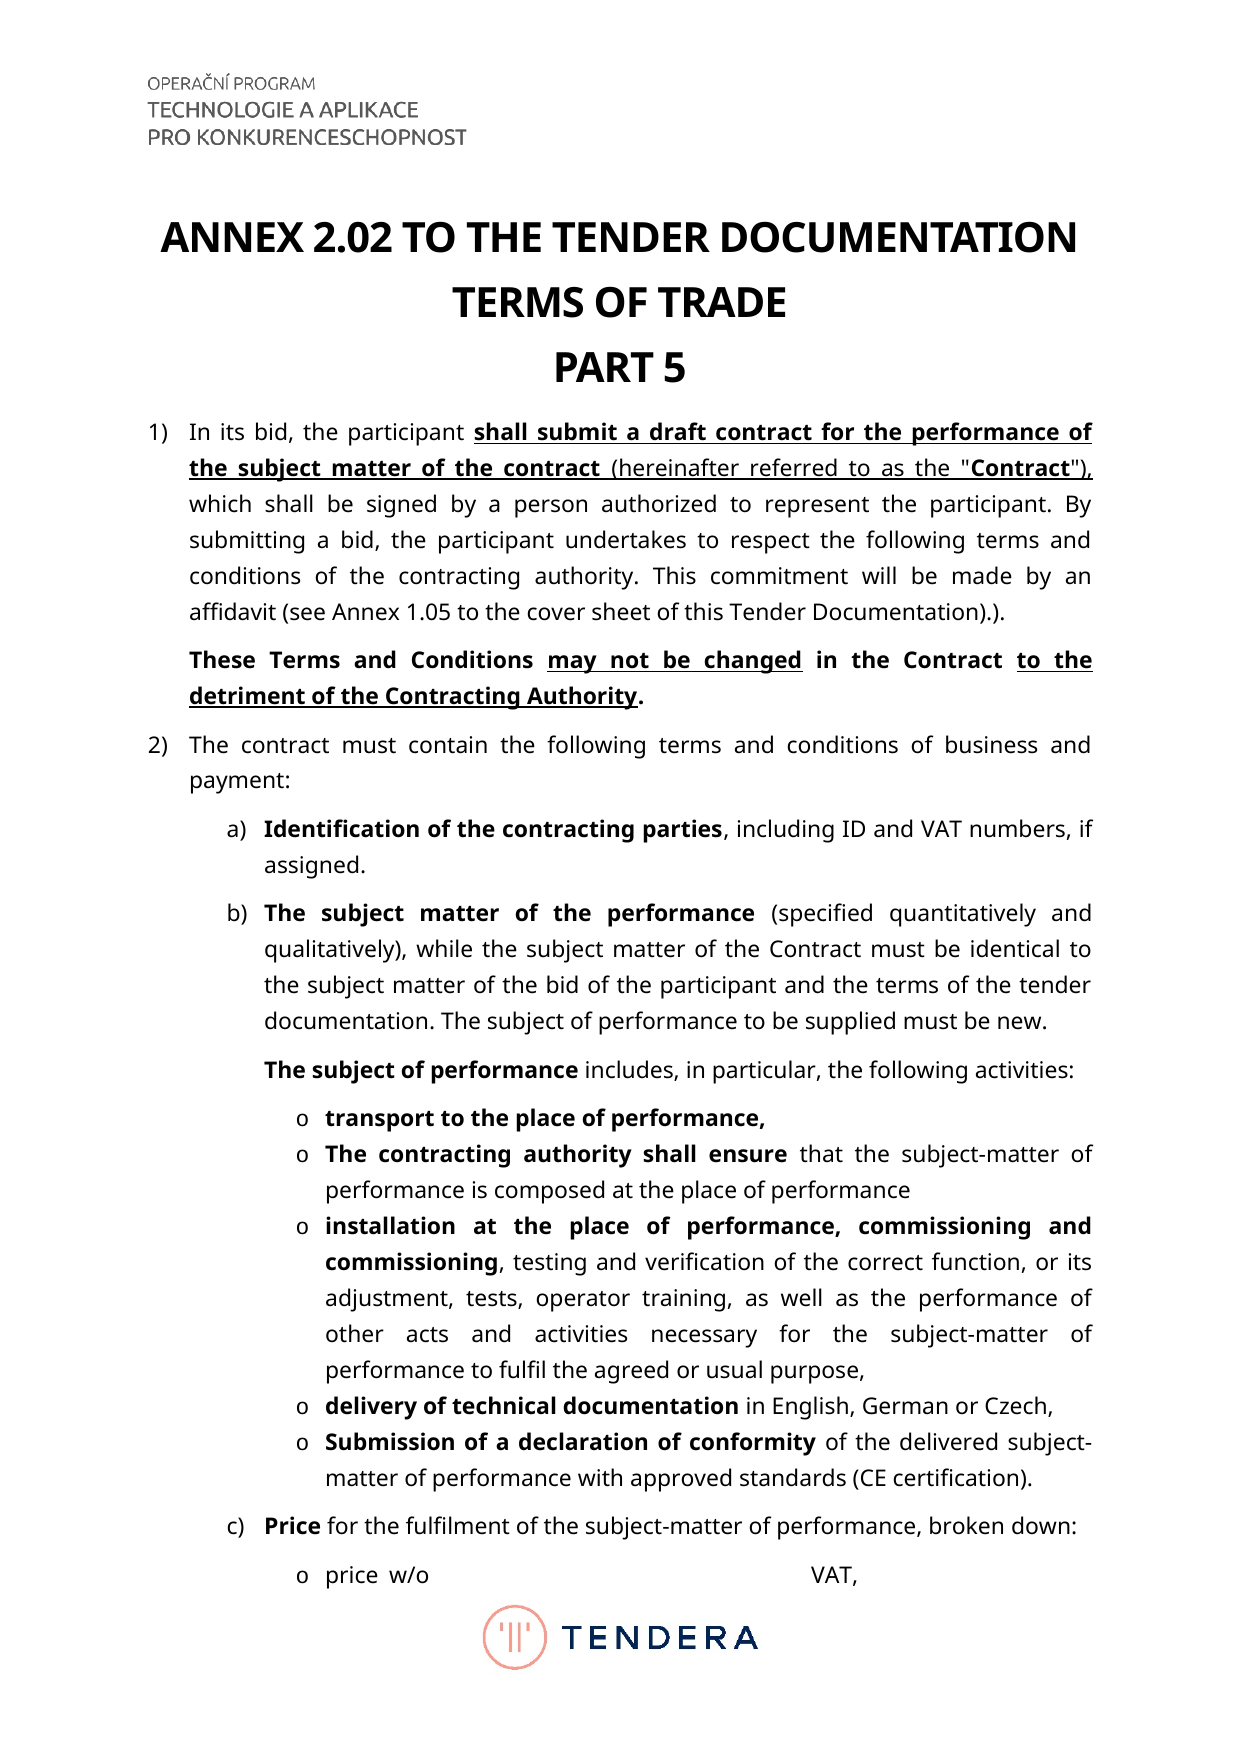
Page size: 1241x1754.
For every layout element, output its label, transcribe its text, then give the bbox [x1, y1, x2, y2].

list transport to the place of performance, [295, 1102, 1093, 1133]
list The contracting authority shall ensure that the subject-matter of performance is composed at the place of performance [295, 1138, 1093, 1205]
list price w/o VAT, [295, 1559, 1093, 1590]
text These Terms and Conditions may not be changed in the Contract to the detriment of the Contracting Authority. [189, 644, 1093, 711]
list delivery of technical documentation in English, German or Czech, [295, 1390, 1093, 1421]
list In its bid, the participant shall submit a draft contract for the performance of the subject matter of the contract (hereinafter referred to as the "Contract"), which shall be signed by a person authorized to represent the participant. By submitting a bid, the participant undertakes to respect the following terms and conditions of the contracting authority. This commitment will be made by an affidavit (see Annex 1.05 to the cover sheet of this Tender Documentation).). [148, 416, 1093, 627]
list The contract must contain the following terms and conditions of business and payment: [148, 728, 1093, 796]
list The subject of performance includes, in particular, the following activities: [264, 1053, 1093, 1085]
title terms of trade [148, 273, 1093, 330]
list The subject matter of the performance (specified quantitatively and qualitatively), while the subject matter of the Contract must be identical to the subject matter of the bid of the participant and the terms of the tender documentation. The subject of performance to be supplied must be new. [226, 897, 1093, 1036]
list Identification of the contracting parties, including ID and VAT numbers, if assigned. [226, 813, 1093, 880]
title Annex 2.02 to the Tender Documentation [148, 208, 1093, 265]
list installation at the place of performance, commissioning and commissioning, testing and verification of the correct function, or its adjustment, tests, operator training, as well as the performance of other acts and activities necessary for the subject-matter of performance to fulfil the agreed or usual purpose, [295, 1210, 1093, 1385]
title Part 5 [148, 338, 1093, 395]
picture [448, 1590, 793, 1710]
list Price for the fulfilment of the subject-matter of performance, broken down: [226, 1510, 1093, 1542]
picture [147, 73, 467, 145]
list Submission of a declaration of conformity of the delivered subject-matter of performance with approved standards (CE certification). [295, 1426, 1093, 1493]
